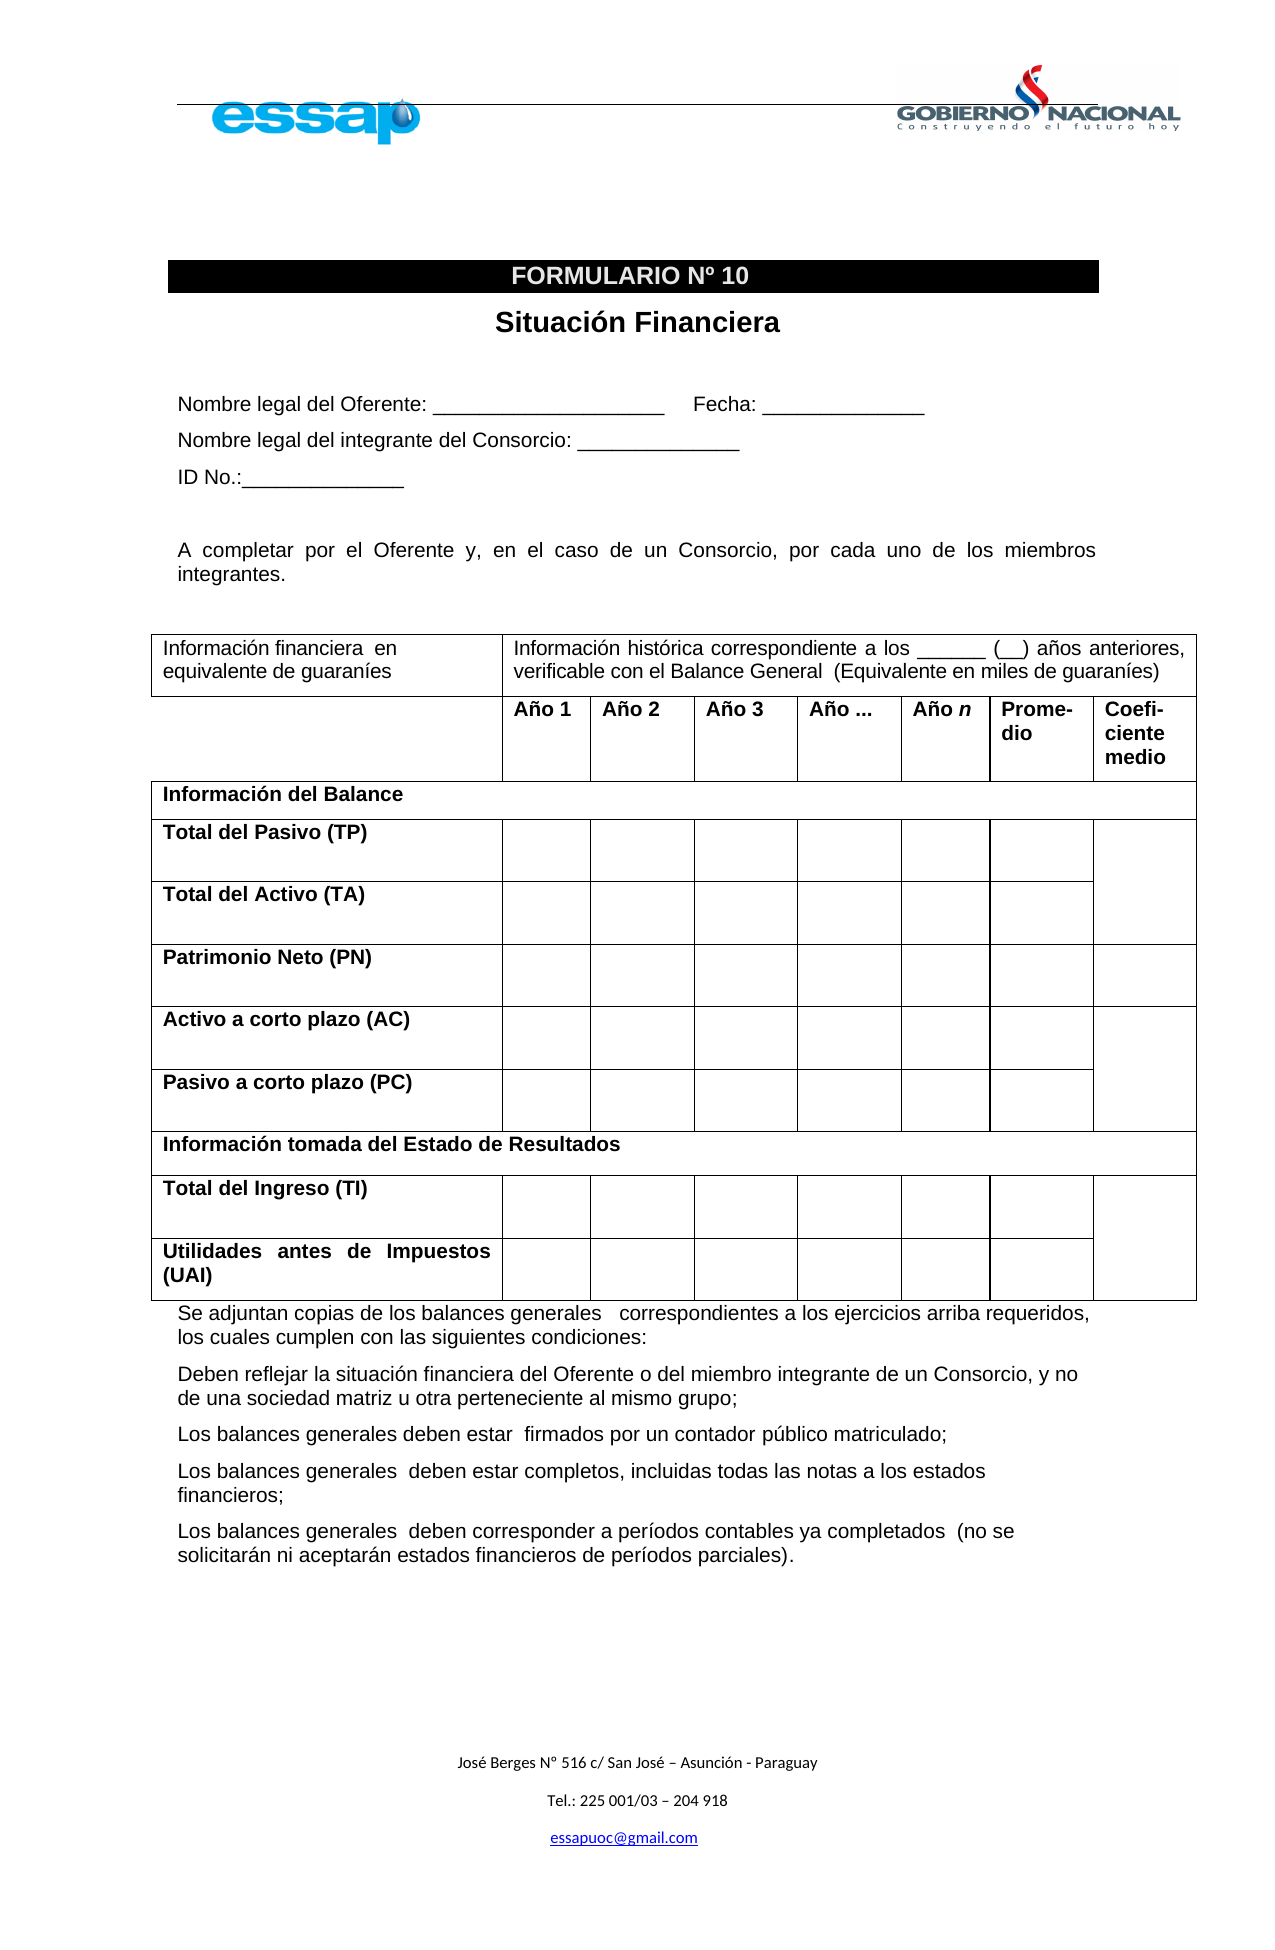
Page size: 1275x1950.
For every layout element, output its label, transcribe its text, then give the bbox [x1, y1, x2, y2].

text Los balances generales deben corresponder a períodos contables ya completados (no se solicitarán ni aceptarán estados financieros de períodos parciales). [177, 1519, 1098, 1567]
table_cell [695, 1239, 797, 1300]
table_cell [991, 820, 1093, 881]
table_cell [798, 1070, 901, 1131]
picture [897, 65, 1181, 131]
picture [225, 109, 241, 114]
table_cell [591, 945, 694, 1006]
table_cell [902, 1007, 989, 1069]
table_cell [591, 882, 694, 944]
table_cell [591, 1007, 694, 1069]
subtitle Situación Financiera [177, 306, 1098, 339]
table_cell Pasivo a corto plazo (PC) [152, 1070, 502, 1131]
table_cell [902, 820, 989, 881]
table_cell [591, 1070, 694, 1131]
table_cell [1094, 1007, 1196, 1131]
picture [309, 105, 363, 120]
text Nombre legal del Oferente: ____________________ Fecha: ______________ [177, 392, 1098, 416]
table_cell [695, 1070, 797, 1131]
table_cell [1094, 820, 1196, 944]
text Deben reflejar la situación financiera del Oferente o del miembro integrante de un Consorcio, y no de una sociedad matriz u otra perteneciente al mismo grupo; [177, 1362, 1098, 1409]
picture [225, 105, 281, 127]
table_cell Año ... [798, 697, 901, 781]
table_cell [902, 1239, 989, 1300]
table_cell [991, 1239, 1093, 1300]
table_cell Año n [902, 697, 989, 781]
table_cell [503, 945, 590, 1006]
text ID No.:______________ [177, 464, 1098, 488]
table_cell [902, 945, 989, 1006]
picture [349, 119, 363, 126]
table_cell Total del Ingreso (TI) [152, 1176, 502, 1238]
table_cell [695, 882, 797, 944]
table_cell Total del Pasivo (TP) [152, 820, 502, 881]
table_cell [151, 697, 502, 781]
table_cell Utilidades antes de Impuestos (UAI) [152, 1239, 502, 1300]
table_cell [503, 1007, 590, 1069]
picture [209, 95, 422, 104]
table_cell Coefi-ciente medio [1094, 697, 1196, 781]
table_cell [991, 945, 1093, 1006]
table_cell Activo a corto plazo (AC) [152, 1007, 502, 1069]
table_cell [591, 1239, 694, 1300]
table_header Información histórica correspondiente a los ______ (__) años anteriores, verificable con el Balance General (Equivalente en miles de guaraníes) [503, 635, 1196, 696]
table_cell [503, 1176, 590, 1238]
table_cell [798, 1176, 901, 1238]
table_cell [1094, 1176, 1196, 1300]
table_cell Año 1 [503, 697, 590, 781]
table_cell Año 2 [591, 697, 694, 781]
picture [269, 105, 320, 126]
table_cell Total del Activo (TA) [152, 882, 502, 944]
table_cell [798, 820, 901, 881]
table_cell [991, 1176, 1093, 1238]
table_header Información financiera en equivalente de guaraníes [152, 635, 502, 696]
table_cell [798, 1239, 901, 1300]
table_cell [503, 882, 590, 944]
table_cell [503, 1239, 590, 1300]
table_cell Información del Balance [152, 782, 1196, 819]
table_cell [798, 1007, 901, 1069]
text FORMULARIO Nº 10 [169, 261, 1098, 292]
table_cell [902, 882, 989, 944]
picture [209, 105, 422, 147]
table_cell [503, 1070, 590, 1131]
table_cell [591, 1176, 694, 1238]
table_cell [695, 945, 797, 1006]
table_cell [991, 882, 1093, 944]
table_cell Prome-dio [991, 697, 1093, 781]
table_cell [991, 1007, 1093, 1069]
text A completar por el Oferente y, en el caso de un Consorcio, por cada uno de los miembros integrantes. [177, 537, 1098, 585]
table_cell [591, 820, 694, 881]
table_cell [798, 882, 901, 944]
text Los balances generales deben estar completos, incluidas todas las notas a los estados financieros; [177, 1458, 1098, 1506]
table_cell [798, 945, 901, 1006]
table_cell [695, 1007, 797, 1069]
table_cell Año 3 [695, 697, 797, 781]
table_cell [695, 820, 797, 881]
table_cell [695, 1176, 797, 1238]
table_cell Información tomada del Estado de Resultados [152, 1132, 1196, 1175]
table_cell [991, 1070, 1093, 1131]
table_cell [902, 1070, 989, 1131]
table_cell [503, 820, 590, 881]
table_cell Patrimonio Neto (PN) [152, 945, 502, 1006]
text Los balances generales deben estar firmados por un contador público matriculado; [177, 1422, 1098, 1446]
table_cell [1094, 945, 1196, 1006]
text Nombre legal del integrante del Consorcio: ______________ [177, 428, 1098, 452]
table_cell [902, 1176, 989, 1238]
picture [393, 105, 412, 126]
text Se adjuntan copias de los balances generales correspondientes a los ejercicios arriba requeridos, los cuales cumplen con las siguientes condiciones: [177, 1301, 1098, 1349]
